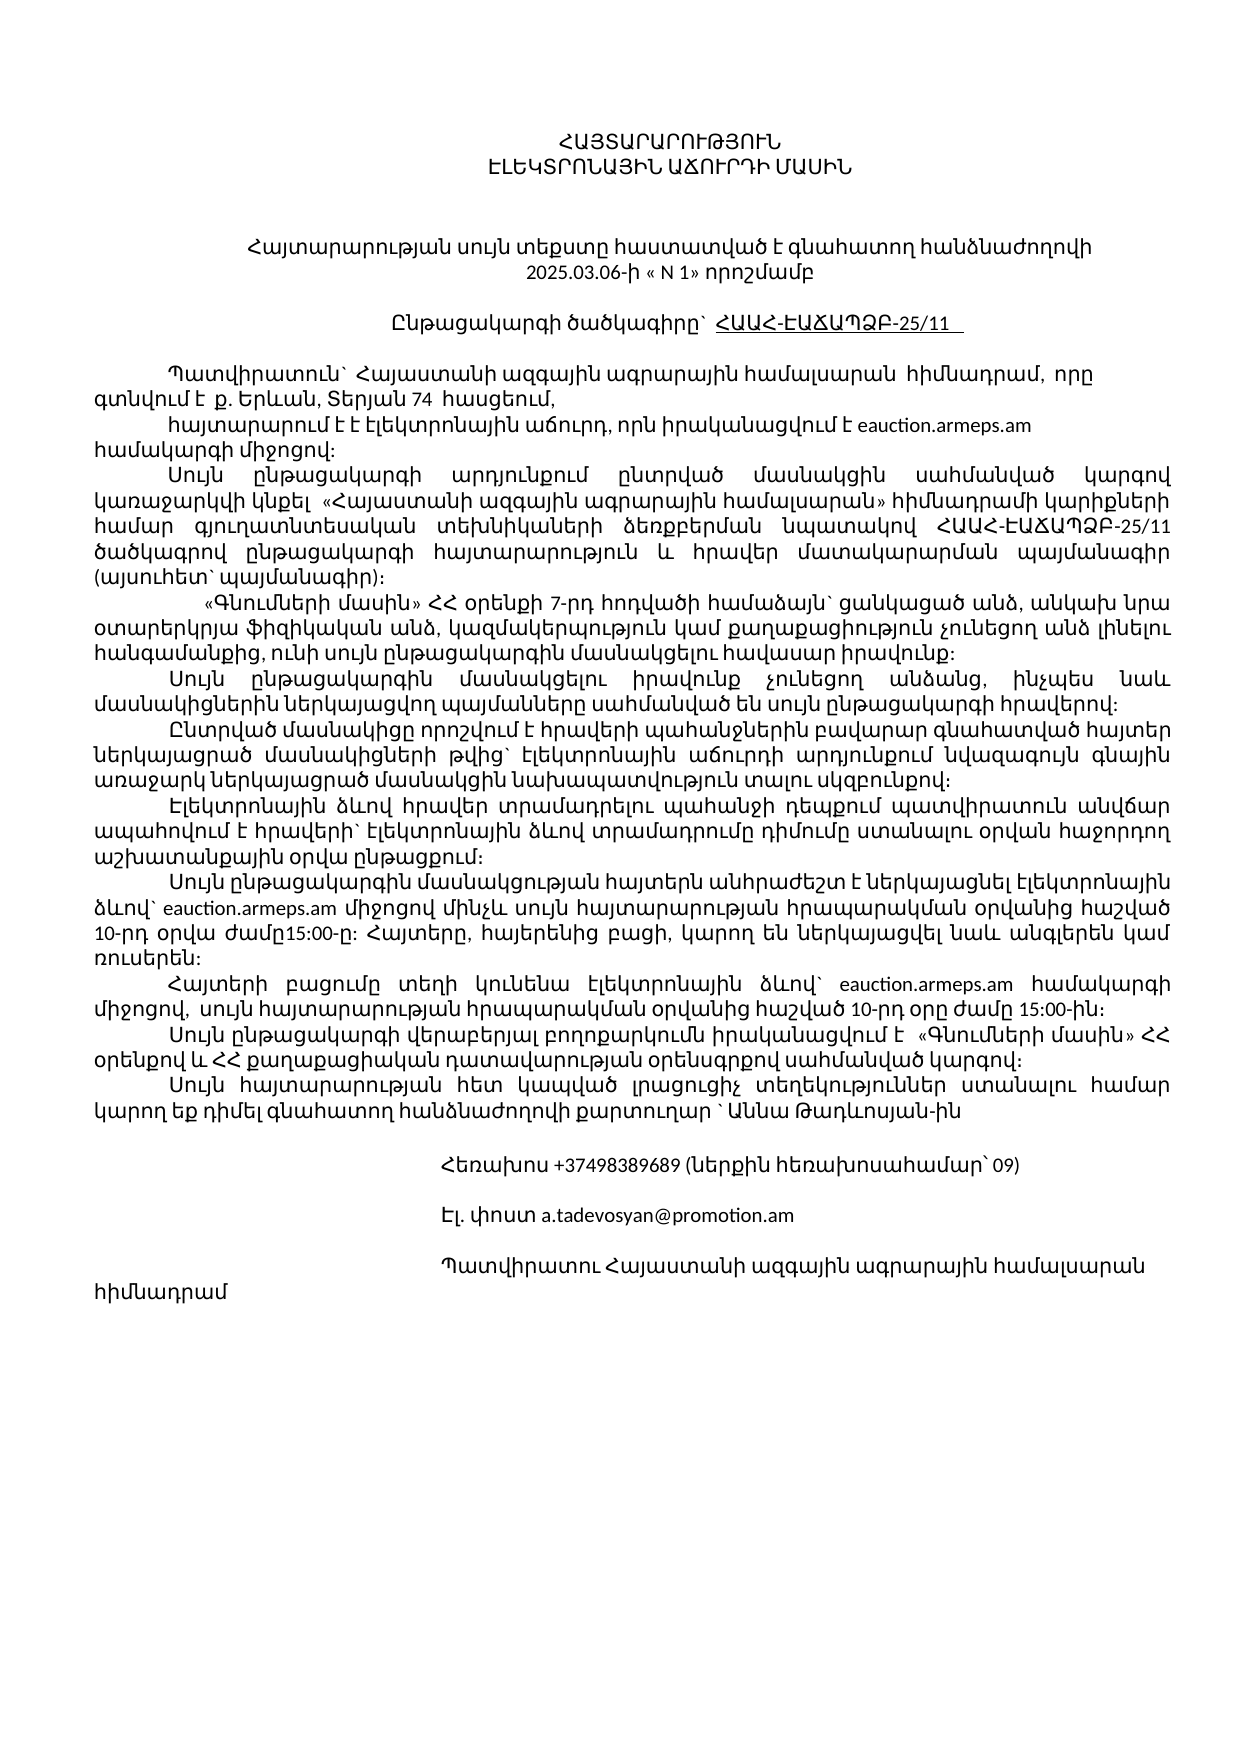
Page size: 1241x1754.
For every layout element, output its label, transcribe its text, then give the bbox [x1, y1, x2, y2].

text Հայտերի բացումը տեղի կունենա էլեկտրոնային ձևով` eauction.armeps.am համակարգի միջոցով, սույն հայտարարության հրապարակման օրվանից հաշված 10-րդ օրը ժամը 15:00-ին։ [94, 971, 1171, 1022]
text Սույն ընթացակարգին մասնակցելու իրավունք չունեցող անձանց, ինչպես նաև մասնակիցներին ներկայացվող պայմանները սահմանված են սույն ընթացակարգի հրավերով: [94, 666, 1171, 717]
text Էլ. փոստ a.tadevosyan@promotion.am [94, 1203, 1171, 1228]
text Սույն ընթացակարգի վերաբերյալ բողոքարկումն իրականացվում է «Գնումների մասին» ՀՀ օրենքով և ՀՀ քաղաքացիական դատավարության օրենսգրքով սահմանված կարգով։ [94, 1022, 1171, 1073]
text Ընթացակարգի ծածկագիրը` ՀԱԱՀ-ԷԱՃԱՊՁԲ-25/11 [94, 310, 1171, 336]
text Հեռախոս +37498389689 (ներքին հեռախոսահամար՝ 09) [94, 1152, 1171, 1177]
text Պատվիրատուն` Հայաստանի ազգային ագրարային համալսարան հիմնադրամ , որը գտնվում է ք. Երևան, Տերյան 74 հասցեում, [94, 361, 1171, 412]
text Պատվիրատու Հայաստանի ազգային ագրարային համալսարան հիմնադրամ [94, 1253, 1171, 1304]
text «Գնումների մասին» ՀՀ օրենքի 7-րդ հոդվածի համաձայն` ցանկացած անձ, անկախ նրա օտարերկրյա ֆիզիկական անձ, կազմակերպություն կամ քաղաքացիություն չունեցող անձ լինելու հանգամանքից, ունի սույն ընթացակարգին մասնակցելու հավասար իրավունք: [94, 590, 1171, 666]
text Հայտարարության սույն տեքստը հաստատված է գնահատող հանձնաժողովի [94, 234, 1171, 259]
text ԷԼԵԿՏՐՈՆԱՅԻՆ ԱՃՈՒՐԴԻ ՄԱՍԻՆ [94, 154, 1171, 180]
text Սույն հայտարարության հետ կապված լրացուցիչ տեղեկություններ ստանալու համար կարող եք դիմել գնահատող հանձնաժողովի քարտուղար ` Աննա Թադևոսյան-ին [94, 1073, 1171, 1123]
text հայտարարում է է էլեկտրոնային աճուրդ, որն իրականացվում է eauction.armeps.am համակարգի միջոցով: [94, 412, 1171, 463]
text Սույն ընթացակարգին մասնակցության հայտերն անհրաժեշտ է ներկայացնել էլեկտրոնային ձևով` eauction.armeps.am միջոցով մինչև սույն հայտարարության հրապարակման օրվանից հաշված 10-րդ օրվա ժամը15:00-ը: Հայտերը, հայերենից բացի, կարող են ներկայացվել նաև անգլերեն կամ ռուսերեն: [94, 869, 1171, 971]
text Էլեկտրոնային ձևով հրավեր տրամադրելու պահանջի դեպքում պատվիրատուն անվճար ապահովում է հրավերի` էլեկտրոնային ձևով տրամադրումը դիմումը ստանալու օրվան հաջորդող աշխատանքային օրվա ընթացքում։ [94, 793, 1171, 869]
text Ընտրված մասնակիցը որոշվում է հրավերի պահանջներին բավարար գնահատված հայտեր ներկայացրած մասնակիցների թվից` էլեկտրոնային աճուրդի արդյունքում նվազագույն գնային առաջարկ ներկայացրած մասնակցին նախապատվություն տալու սկզբունքով։ [94, 717, 1171, 793]
text 2025.03.06 -ի « N 1» որոշմամբ [94, 259, 1171, 285]
text ՀԱՅՏԱՐԱՐՈՒԹՅՈՒՆ [94, 129, 1171, 154]
text Սույն ընթացակարգի արդյունքում ընտրված մասնակցին սահմանված կարգով կառաջարկվի կնքել «Հայաստանի ազգային ագրարային համալսարան» հիմնադրամի կարիքների համար գյուղատնտեսական տեխնիկաների ձեռքբերման նպատակով ՀԱԱՀ-ԷԱՃԱՊՁԲ-25/11 ծածկագրով ընթացակարգի հայտարարություն և հրավեր մատակարարման պայմանագիր (այսուհետ` պայմանագիր)։ [94, 463, 1171, 590]
